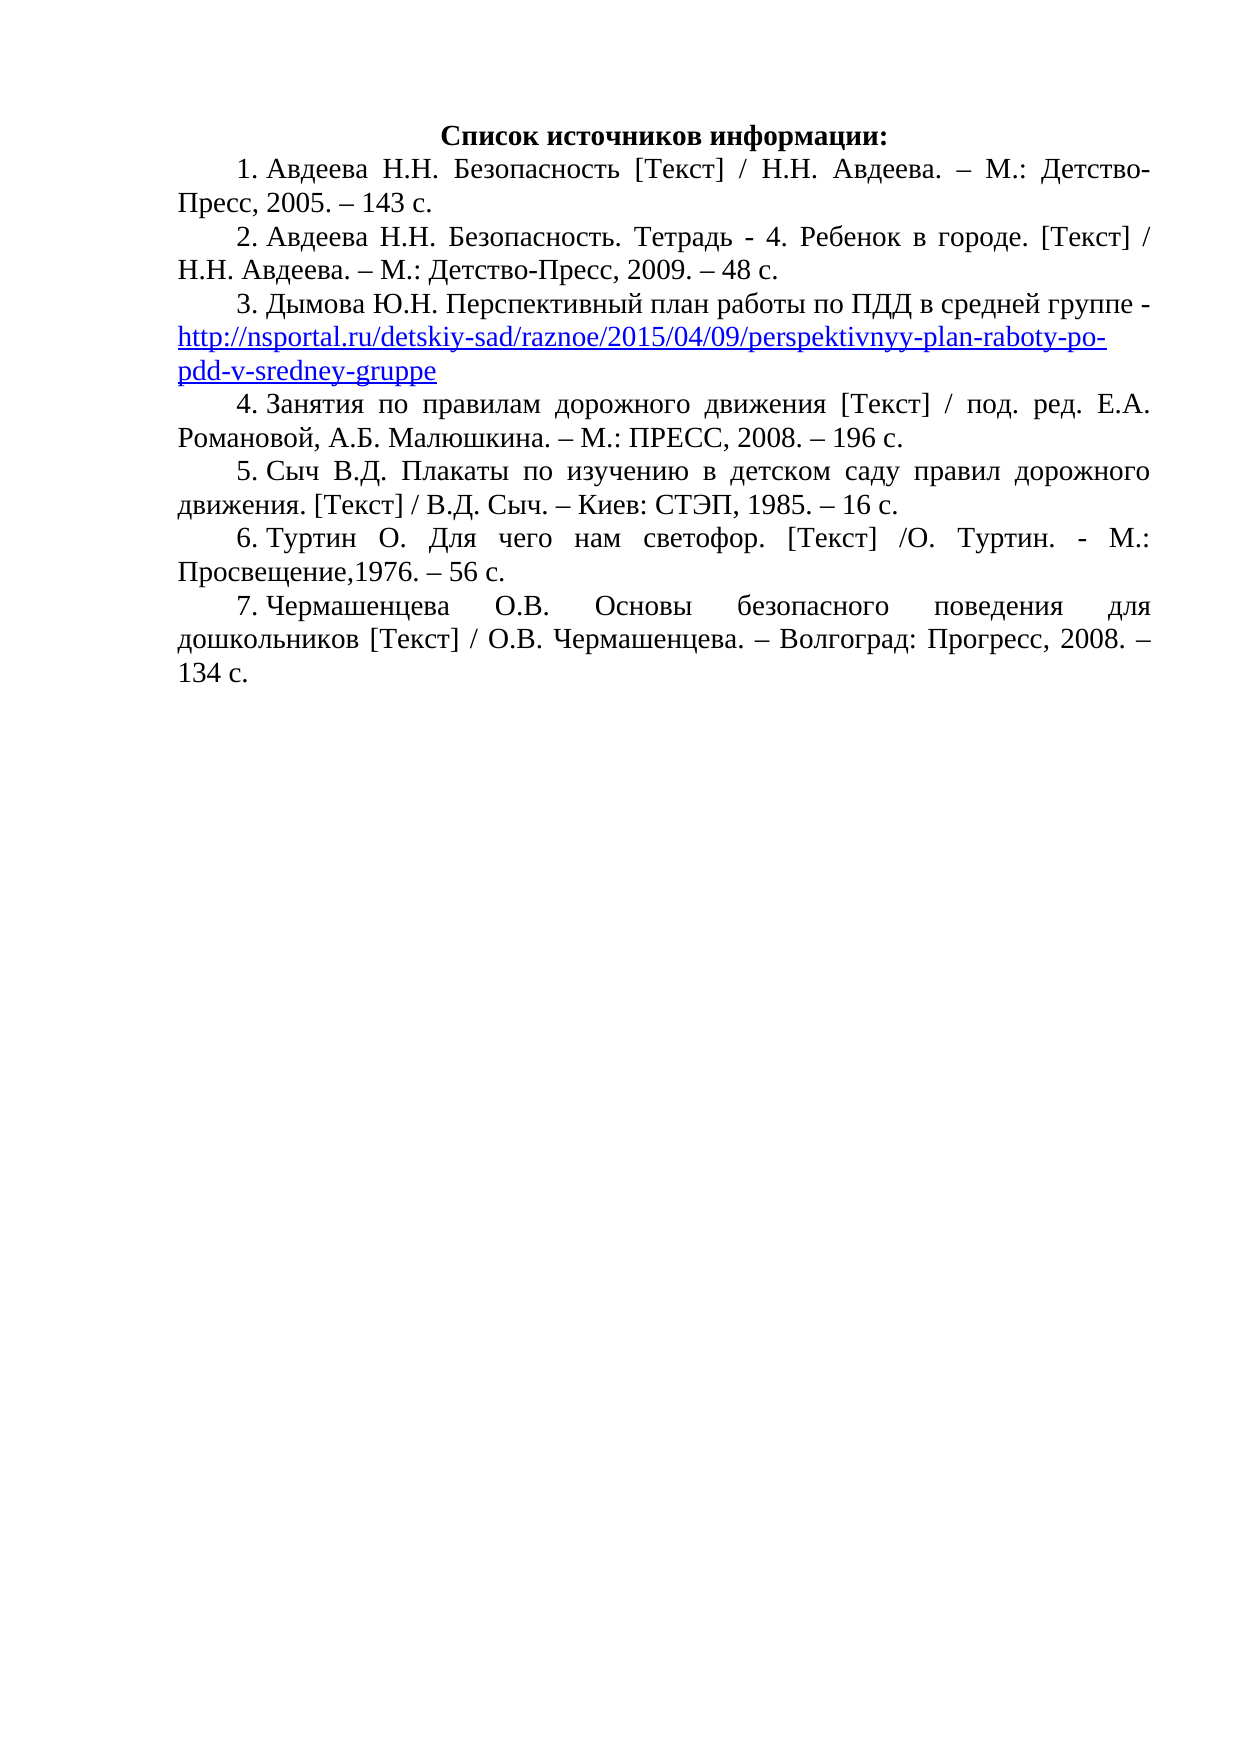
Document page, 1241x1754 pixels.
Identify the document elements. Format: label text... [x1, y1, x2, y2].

list Сыч В.Д. Плакаты по изучению в детском саду правил дорожного движения. [Текст] / В.Д. Сыч. – Киев: СТЭП, 1985. – 16 с. [177, 453, 1152, 521]
list Туртин О. Для чего нам светофор. [Текст] /О. Туртин. - М.: Просвещение,1976. – 56 с. [177, 521, 1152, 588]
list Занятия по правилам дорожного движения [Текст] / под. ред. Е.А. Романовой, А.Б. Малюшкина. – М.: ПРЕСС, 2008. – 196 с. [177, 386, 1152, 453]
list Чермашенцева О.В. Основы безопасного поведения для дошкольников [Текст] / О.В. Чермашенцева. – Волгоград: Прогресс, 2008. – 134 с. [177, 588, 1152, 688]
list Дымова Ю.Н. Перспективный план работы по ПДД в средней группе - http://nsportal.ru/detskiy-sad/raznoe/2015/04/09/perspektivnyy-plan-raboty-po-pdd-v-sredney-gruppe [177, 286, 1152, 386]
list Авдеева Н.Н. Безопасность [Текст] / Н.Н. Авдеева. – М.: Детство-Пресс, 2005. – 143 с. [177, 152, 1152, 219]
text Список источников информации: [177, 118, 1152, 152]
list Авдеева Н.Н. Безопасность. Тетрадь - 4. Ребенок в городе. [Текст] / Н.Н. Авдеева. – М.: Детство-Пресс, 2009. – 48 с. [177, 219, 1152, 286]
